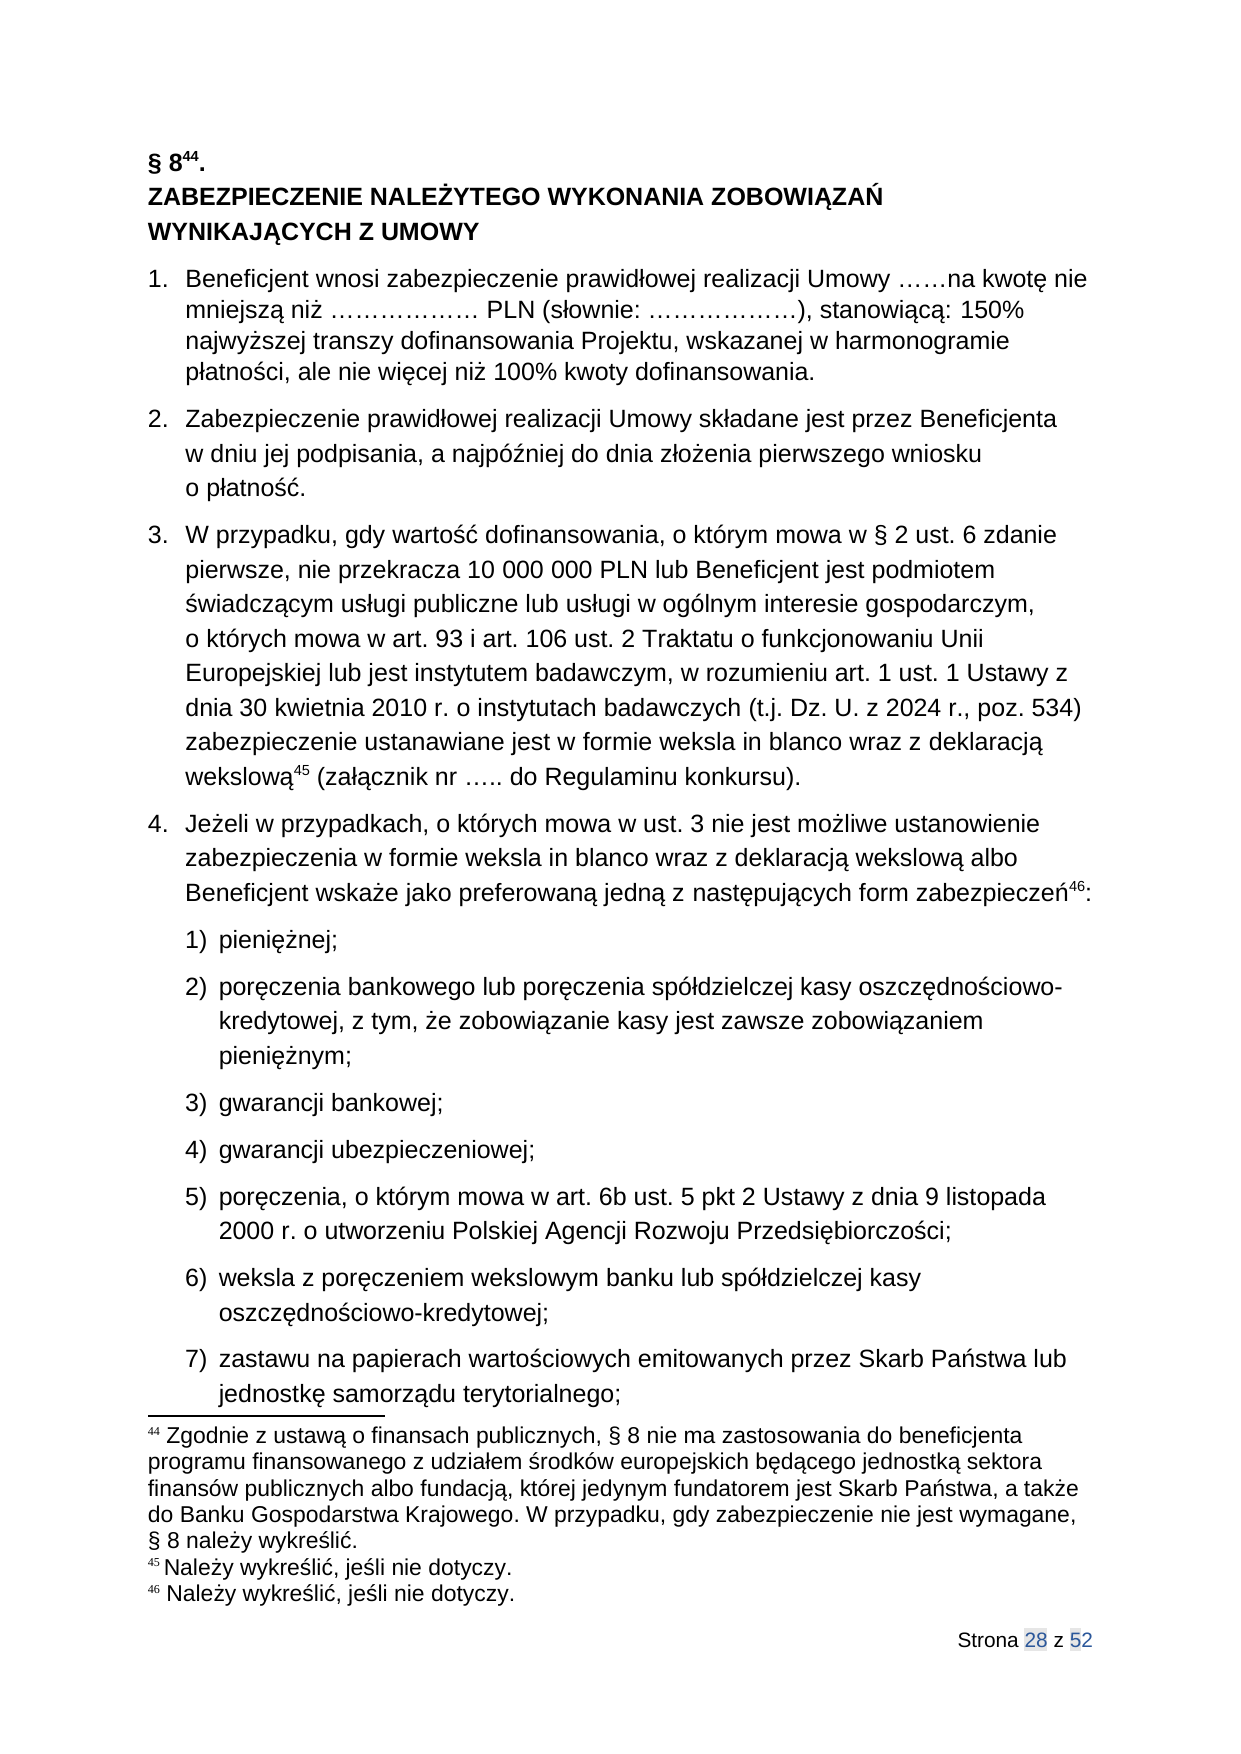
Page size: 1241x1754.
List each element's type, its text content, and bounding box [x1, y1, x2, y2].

list poręczenia, o którym mowa w art. 6b ust. 5 pkt 2 Ustawy z dnia 9 listopada 2000 r. o utworzeniu Polskiej Agencji Rozwoju Przedsiębiorczości; [185, 1182, 1092, 1245]
list gwarancji bankowej; [185, 1088, 1092, 1116]
list gwarancji ubezpieczeniowej; [185, 1134, 1092, 1163]
list Beneficjent wnosi zabezpieczenie prawidłowej realizacji Umowy ……na kwotę nie mniejszą niż ……………… PLN (słownie: ………………), stanowiącą: 150% najwyższej transzy dofinansowania Projektu, wskazanej w harmonogramie płatności, ale nie więcej niż 100% kwoty dofinansowania. [148, 264, 1092, 386]
list W przypadku, gdy wartość dofinansowania, o którym mowa w § 2 ust. 6 zdanie pierwsze, nie przekracza 10 000 000 PLN lub Beneficjent jest podmiotem świadczącym usługi publiczne lub usługi w ogólnym interesie gospodarczym, o których mowa w art. 93 i art. 106 ust. 2 Traktatu o funkcjonowaniu Unii Europejskiej lub jest instytutem badawczym, w rozumieniu art. 1 ust. 1 Ustawy z dnia 30 kwietnia 2010 r. o instytutach badawczych (t.j. Dz. U. z 2024 r., poz. 534) zabezpieczenie ustanawiane jest w formie weksla in blanco wraz z deklaracją wekslową (załącznik nr ….. do Regulaminu konkursu). [148, 520, 1092, 791]
list pieniężnej; [185, 925, 1092, 953]
list zastawu na papierach wartościowych emitowanych przez Skarb Państwa lub jednostkę samorządu terytorialnego; [185, 1344, 1092, 1408]
list Zabezpieczenie prawidłowej realizacji Umowy składane jest przez Beneficjenta w dniu jej podpisania, a najpóźniej do dnia złożenia pierwszego wniosku o płatność. [148, 404, 1092, 502]
list Jeżeli w przypadkach, o których mowa w ust. 3 nie jest możliwe ustanowienie zabezpieczenia w formie weksla in blanco wraz z deklaracją wekslową albo Beneficjent wskaże jako preferowaną jedną z następujących form zabezpieczeń: [148, 809, 1092, 906]
list poręczenia bankowego lub poręczenia spółdzielczej kasy oszczędnościowo-kredytowej, z tym, że zobowiązanie kasy jest zawsze zobowiązaniem pieniężnym; [185, 972, 1092, 1069]
subtitle § 8. Zabezpieczenie należytego wykonania zobowiązań wynikających z Umowy [148, 148, 1092, 245]
list weksla z poręczeniem wekslowym banku lub spółdzielczej kasy oszczędnościowo-kredytowej; [185, 1263, 1092, 1326]
